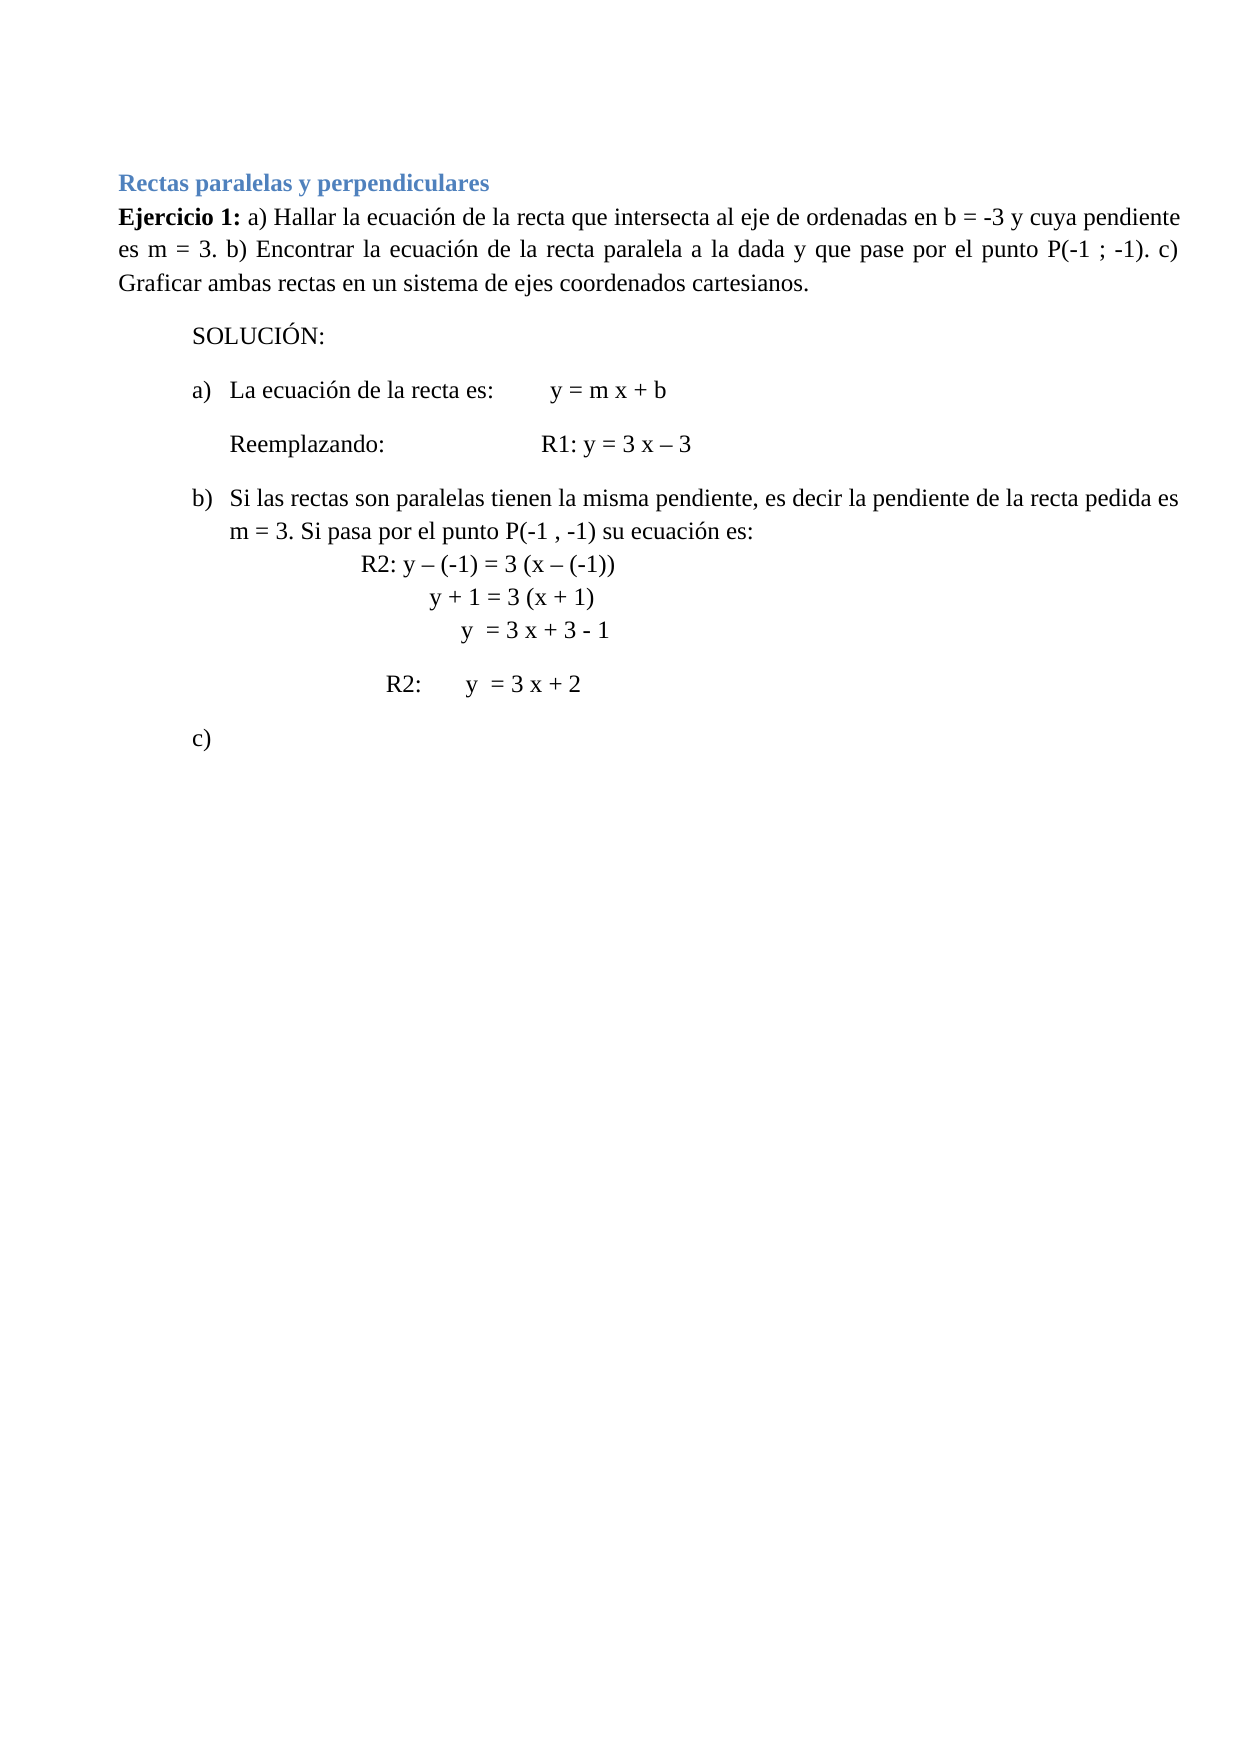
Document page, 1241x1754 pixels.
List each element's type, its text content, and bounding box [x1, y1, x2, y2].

list Si las rectas son paralelas tienen la misma pendiente, es decir la pendiente de la recta pedida es m = 3. Si pasa por el punto P(-1 , -1) su ecuación es: [192, 483, 1181, 545]
list y + 1 = 3 (x + 1) [229, 582, 1181, 611]
list La ecuación de la recta es: y = m x + b [192, 375, 1181, 404]
text SOLUCIÓN: [192, 321, 1181, 350]
list R2: y – (-1) = 3 (x – (-1)) [229, 549, 1181, 578]
text Reemplazando: R1: y = 3 x – 3 [192, 429, 1181, 458]
text R2: y = 3 x + 2 [192, 669, 1181, 698]
subtitle Rectas paralelas y perpendiculares [118, 168, 1181, 197]
list y = 3 x + 3 - 1 [229, 615, 1181, 644]
text Ejercicio 1: a) Hallar la ecuación de la recta que intersecta al eje de ordenadas en b = -3 y cuya pendiente es m = 3. b) Encontrar la ecuación de la recta paralela a la dada y que pase por el punto P(-1 ; -1). c) Graficar ambas rectas en un sistema de ejes coordenados cartesianos. [118, 202, 1181, 296]
